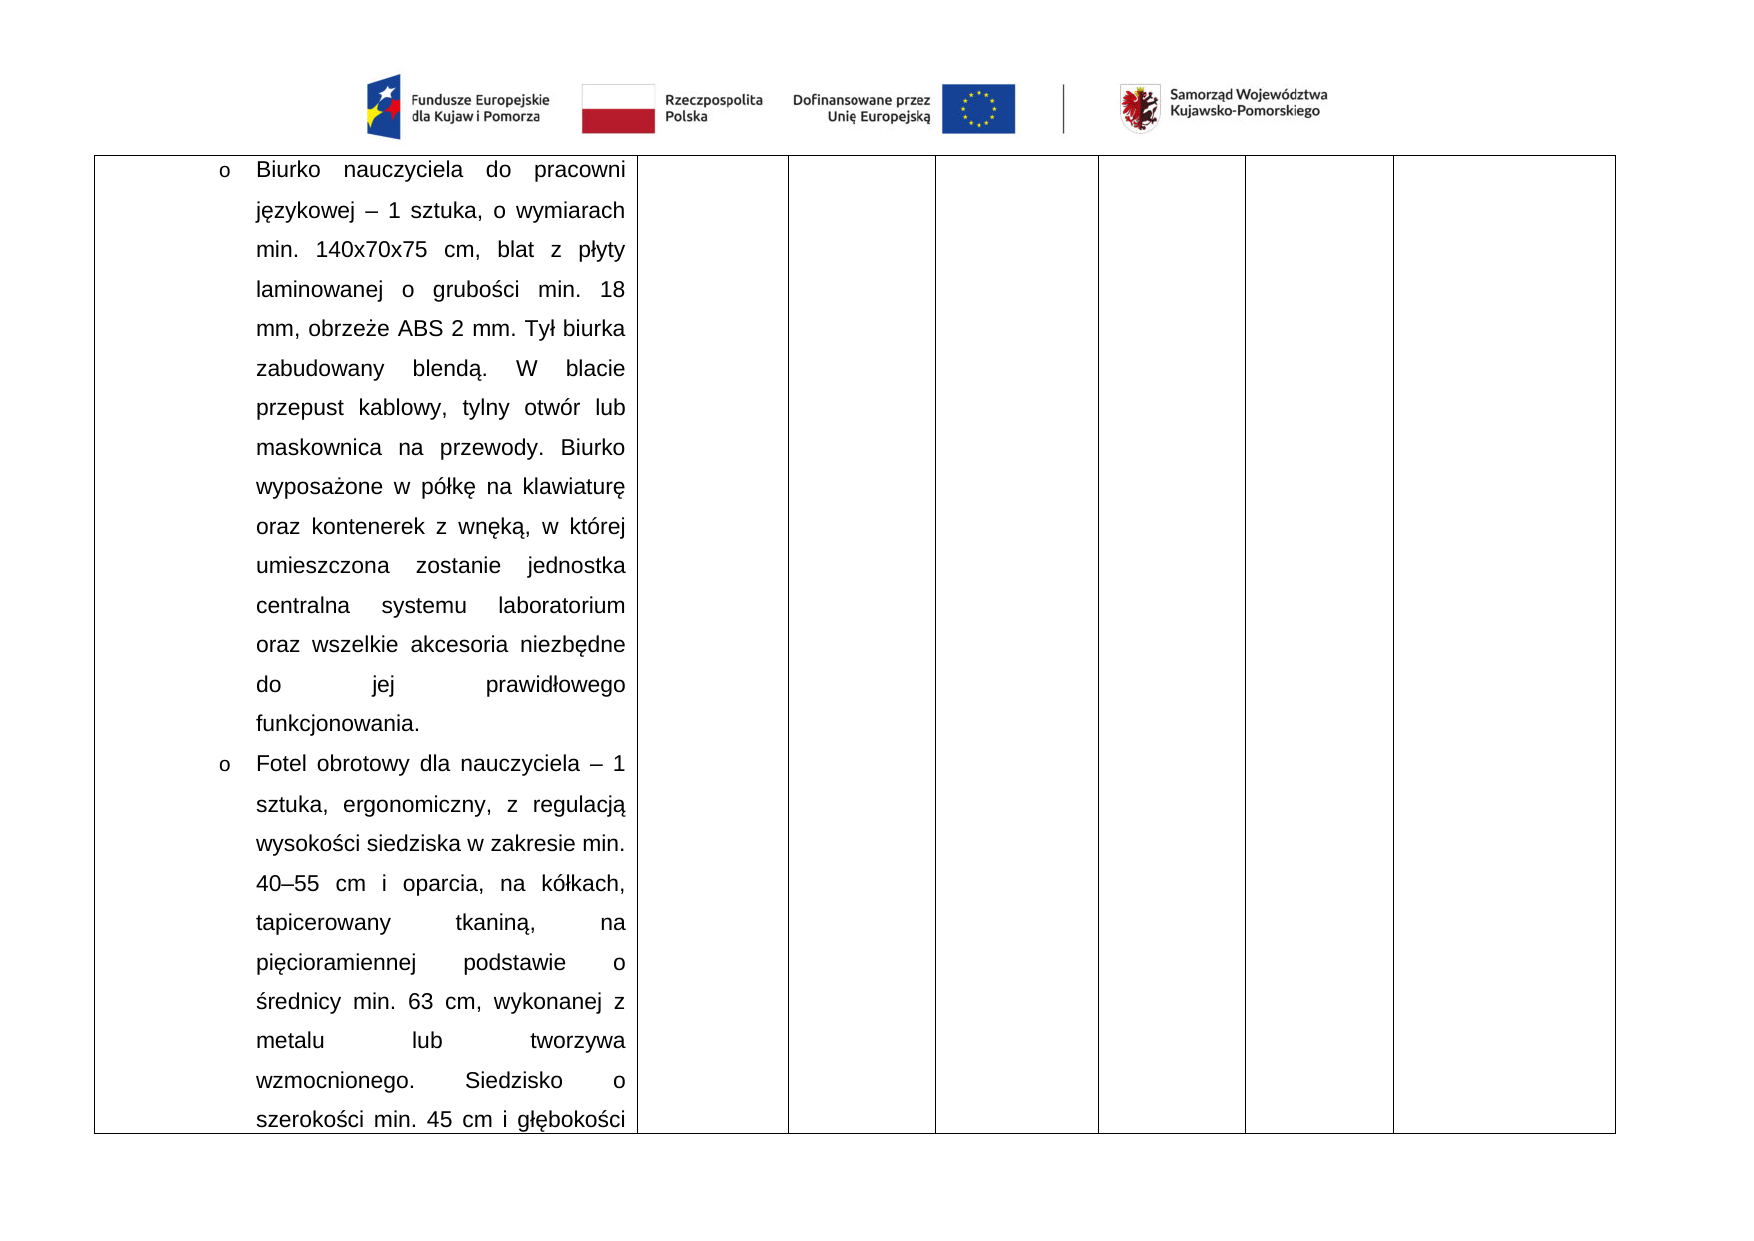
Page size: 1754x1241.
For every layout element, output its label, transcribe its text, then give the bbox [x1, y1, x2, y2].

picture [351, 59, 1359, 155]
table_cell [1246, 156, 1393, 1133]
table_cell [638, 156, 788, 1133]
table_cell [789, 156, 935, 1133]
table_cell [1099, 156, 1245, 1133]
table_cell [936, 156, 1098, 1133]
table_cell [1394, 156, 1615, 1133]
